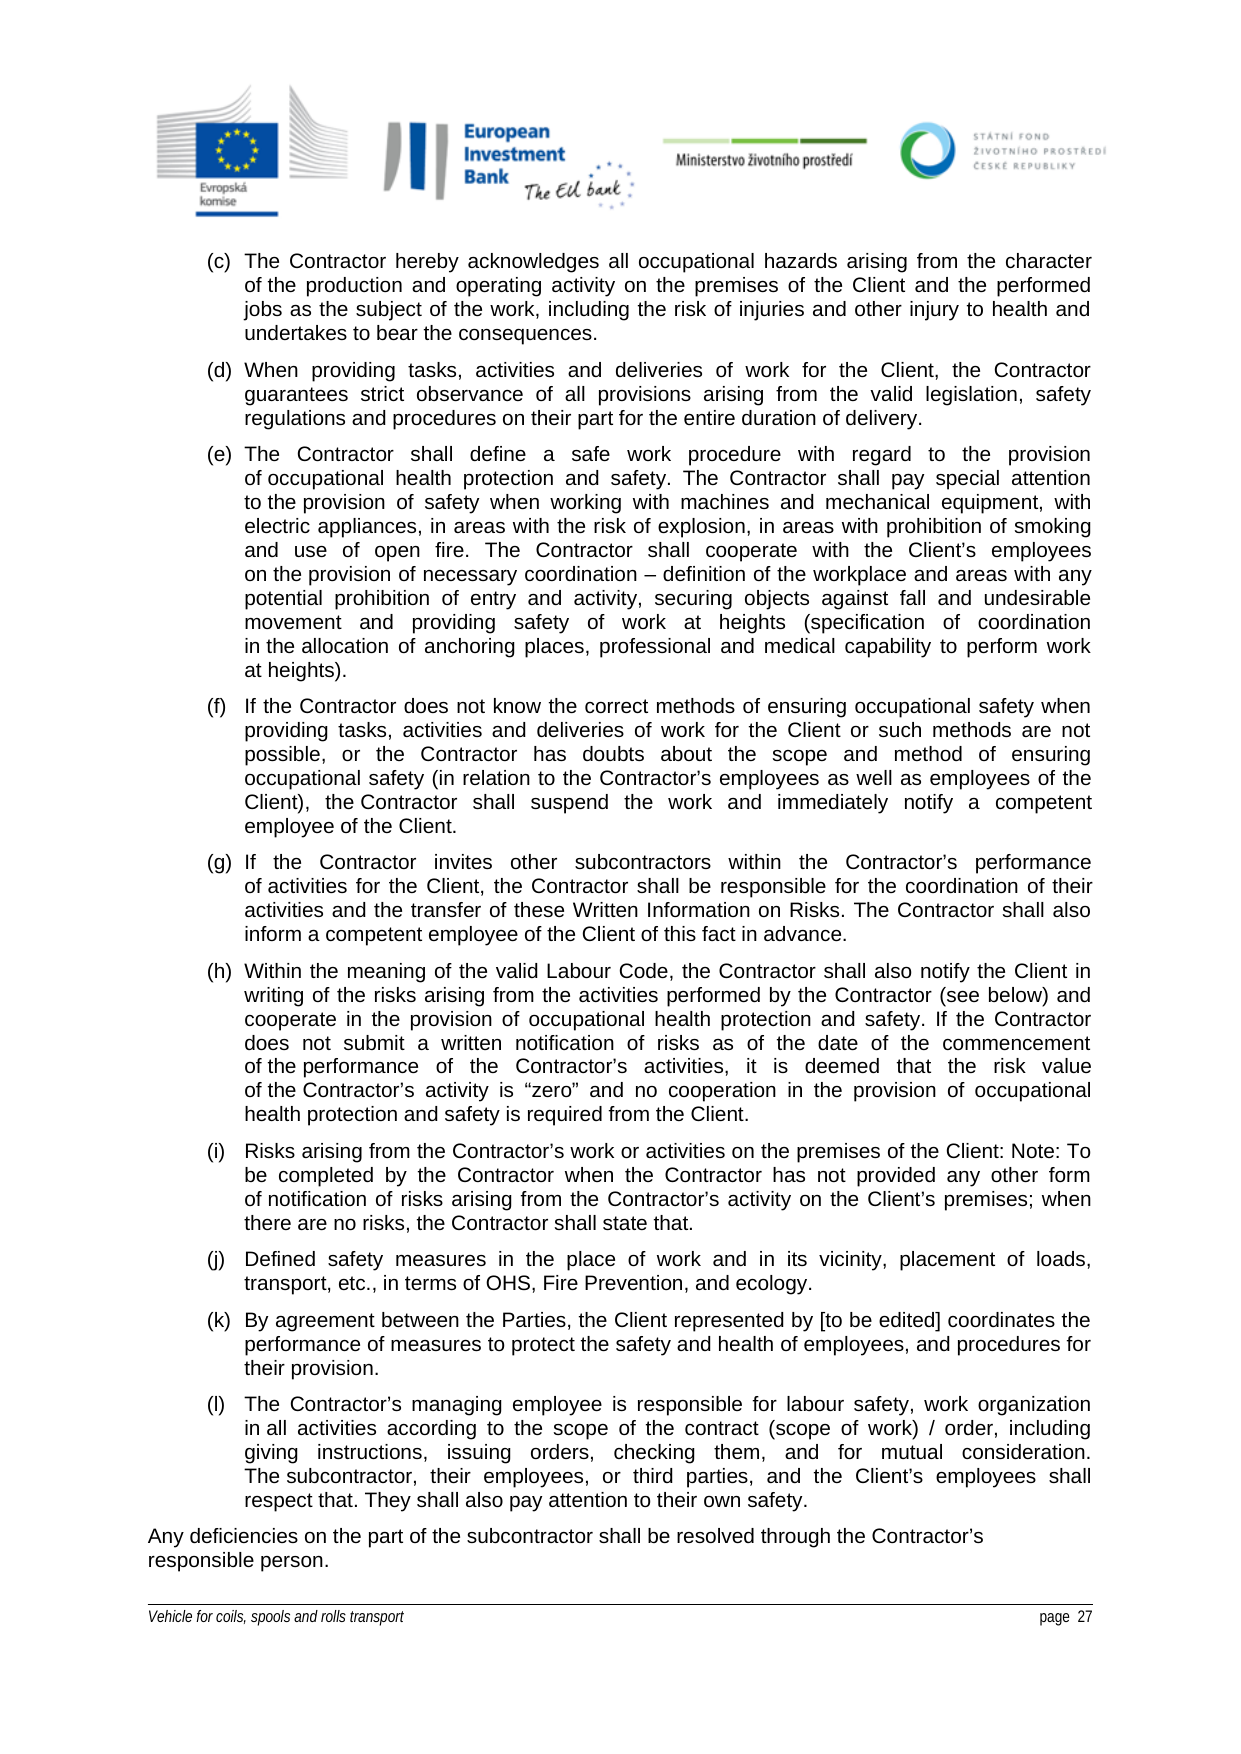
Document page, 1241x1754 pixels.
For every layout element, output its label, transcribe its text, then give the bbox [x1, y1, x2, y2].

list The Contractor hereby acknowledges all occupational hazards arising from the character of the production and operating activity on the premises of the Client and the performed jobs as the subject of the work, including the risk of injuries and other injury to health and undertakes to bear the consequences. [207, 249, 1093, 345]
list By agreement between the Parties, the Client represented by [to be edited] coordinates the performance of measures to protect the safety and health of employees, and procedures for their provision. [207, 1307, 1093, 1379]
list If the Contractor does not know the correct methods of ensuring occupational safety when providing tasks, activities and deliveries of work for the Client or such methods are not possible, or the Contractor has doubts about the scope and method of ensuring occupational safety (in relation to the Contractor’s employees as well as employees of the Client), the Contractor shall suspend the work and immediately notify a competent employee of the Client. [207, 694, 1093, 838]
text Any deficiencies on the part of the subcontractor shall be resolved through the Contractor’s responsible person. [148, 1524, 1093, 1572]
list Risks arising from the Contractor’s work or activities on the premises of the Client: Note: To be completed by the Contractor when the Contractor has not provided any other form of notification of risks arising from the Contractor’s activity on the Client’s premises; when there are no risks, the Contractor shall state that. [207, 1139, 1093, 1234]
list If the Contractor invites other subcontractors within the Contractor’s performance of activities for the Client, the Contractor shall be responsible for the coordination of their activities and the transfer of these Written Information on Risks. The Contractor shall also inform a competent employee of the Client of this fact in advance. [207, 850, 1093, 946]
list Within the meaning of the valid Labour Code, the Contractor shall also notify the Client in writing of the risks arising from the activities performed by the Contractor (see below) and cooperate in the provision of occupational health protection and safety. If the Contractor does not submit a written notification of risks as of the date of the commencement of the performance of the Contractor’s activities, it is deemed that the risk value of the Contractor’s activity is “zero” and no cooperation in the provision of occupational health protection and safety is required from the Client. [207, 958, 1093, 1126]
list When providing tasks, activities and deliveries of work for the Client, the Contractor guarantees strict observance of all provisions arising from the valid legislation, safety regulations and procedures on their part for the entire duration of delivery. [207, 357, 1093, 429]
picture [147, 73, 1122, 225]
list Defined safety measures in the place of work and in its vicinity, placement of loads, transport, etc., in terms of OHS, Fire Prevention, and ecology. [207, 1247, 1093, 1295]
list The Contractor shall define a safe work procedure with regard to the provision of occupational health protection and safety. The Contractor shall pay special attention to the provision of safety when working with machines and mechanical equipment, with electric appliances, in areas with the risk of explosion, in areas with prohibition of smoking and use of open fire. The Contractor shall cooperate with the Client’s employees on the provision of necessary coordination – definition of the workplace and areas with any potential prohibition of entry and activity, securing objects against fall and undesirable movement and providing safety of work at heights (specification of coordination in the allocation of anchoring places, professional and medical capability to perform work at heights). [207, 442, 1093, 681]
list The Contractor’s managing employee is responsible for labour safety, work organization in all activities according to the scope of the contract (scope of work) / order, including giving instructions, issuing orders, checking them, and for mutual consideration. The subcontractor, their employees, or third parties, and the Client’s employees shall respect that. They shall also pay attention to their own safety. [207, 1392, 1093, 1512]
